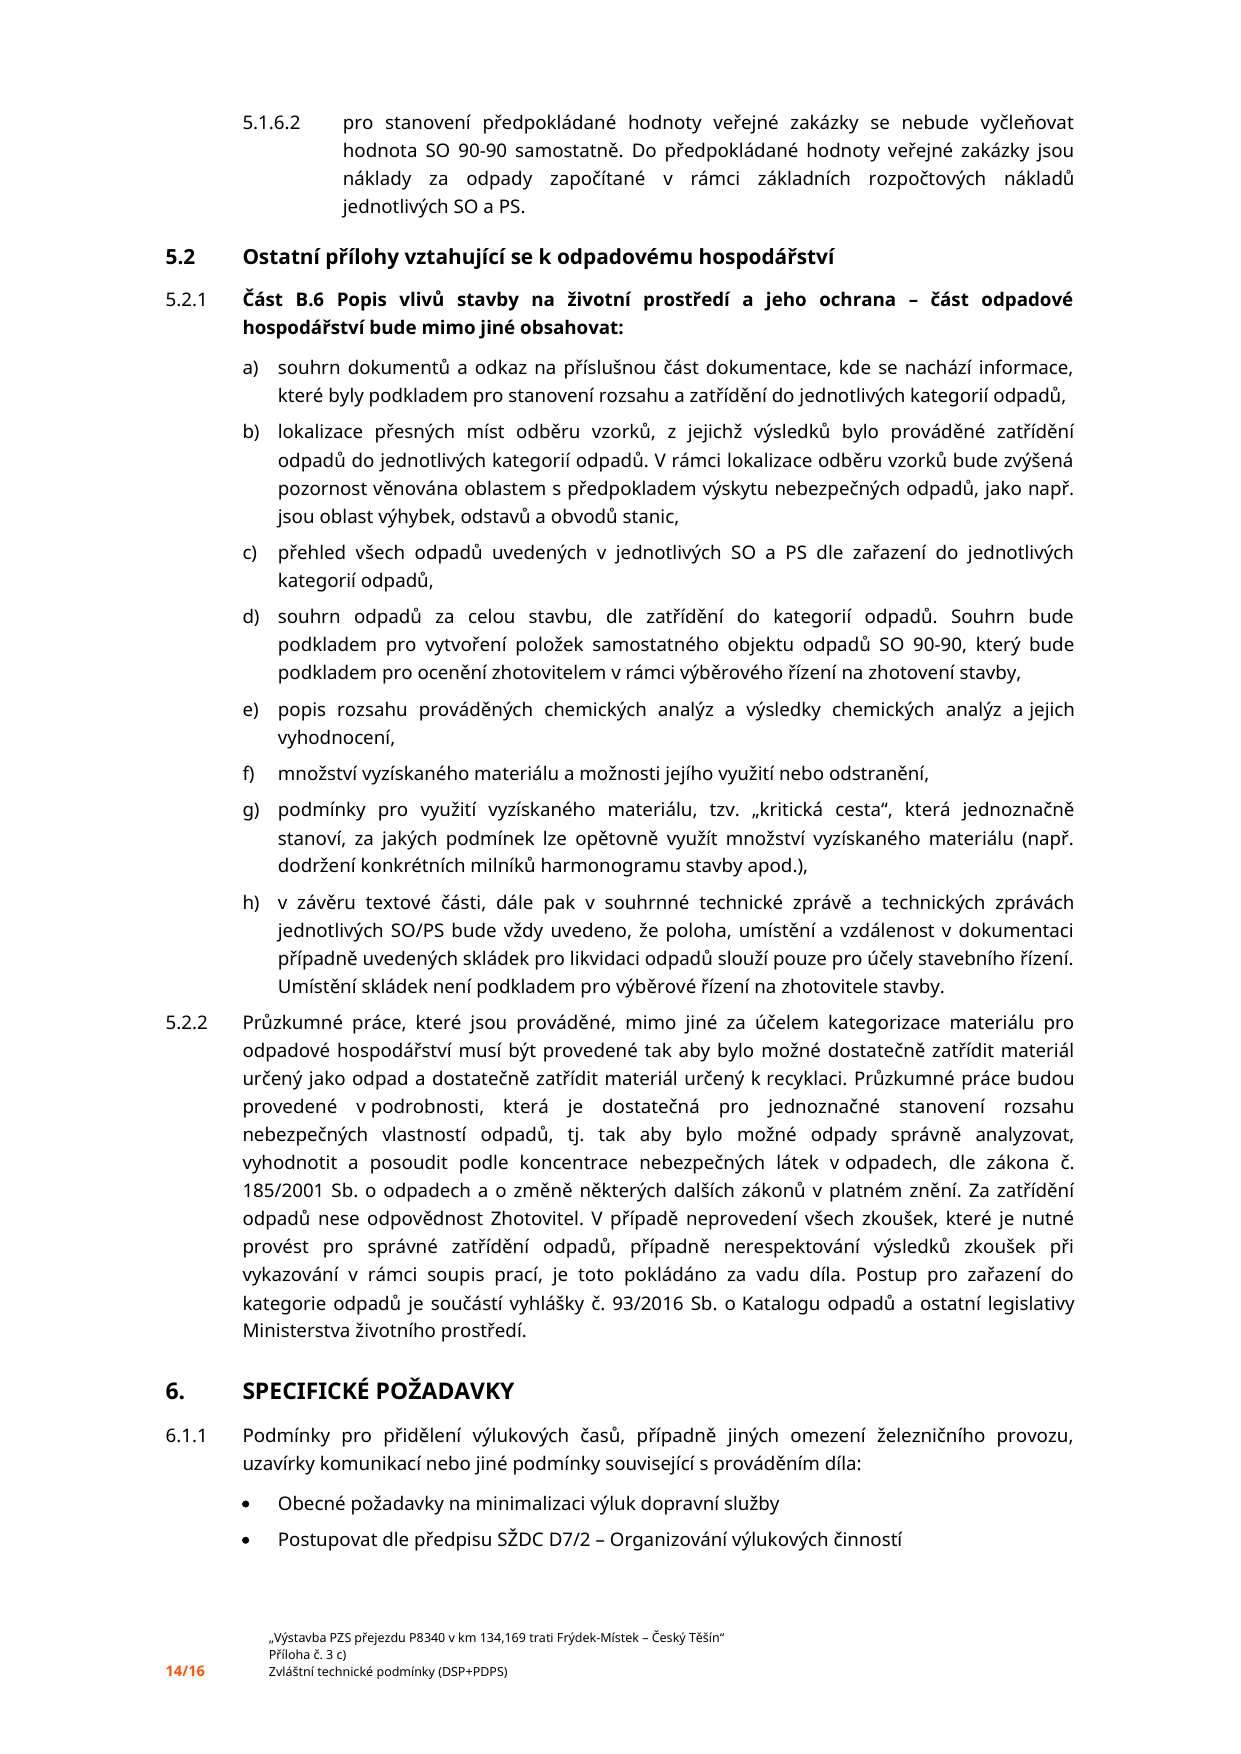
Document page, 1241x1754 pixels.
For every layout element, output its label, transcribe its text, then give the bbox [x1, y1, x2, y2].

text SPECIFICKÉ POŽADAVKY [165, 1375, 1075, 1406]
list Ostatní přílohy vztahující se k odpadovému hospodářství [165, 242, 1075, 271]
list lokalizace přesných míst odběru vzorků, z jejichž výsledků bylo prováděné zatřídění odpadů do jednotlivých kategorií odpadů. V rámci lokalizace odběru vzorků bude zvýšená pozornost věnována oblastem s předpokladem výskytu nebezpečných odpadů, jako např. jsou oblast výhybek, odstavů a obvodů stanic, [242, 419, 1075, 528]
list popis rozsahu prováděných chemických analýz a výsledky chemických analýz a jejich vyhodnocení, [242, 696, 1075, 749]
list množství vyzískaného materiálu a možnosti jejího využití nebo odstranění, [242, 760, 1075, 786]
list Část B.6 Popis vlivů stavby na životní prostředí a jeho ochrana – část odpadové hospodářství bude mimo jiné obsahovat: [165, 286, 1075, 339]
list přehled všech odpadů uvedených v jednotlivých SO a PS dle zařazení do jednotlivých kategorií odpadů, [242, 539, 1075, 593]
list v závěru textové části, dále pak v souhrnné technické zprávě a technických zprávách jednotlivých SO/PS bude vždy uvedeno, že poloha, umístění a vzdálenost v dokumentaci případně uvedených skládek pro likvidaci odpadů slouží pouze pro účely stavebního řízení. Umístění skládek není podkladem pro výběrové řízení na zhotovitele stavby. [242, 889, 1075, 999]
text Podmínky pro přidělení výlukových časů, případně jiných omezení železničního provozu, uzavírky komunikací nebo jiné podmínky související s prováděním díla: [165, 1422, 1075, 1475]
list Průzkumné práce, které jsou prováděné, mimo jiné za účelem kategorizace materiálu pro odpadové hospodářství musí být provedené tak aby bylo možné dostatečně zatřídit materiál určený jako odpad a dostatečně zatřídit materiál určený k recyklaci. Průzkumné práce budou provedené v podrobnosti, která je dostatečná pro jednoznačné stanovení rozsahu nebezpečných vlastností odpadů, tj. tak aby bylo možné odpady správně analyzovat, vyhodnotit a posoudit podle koncentrace nebezpečných látek v odpadech, dle zákona č. 185/2001 Sb. o odpadech a o změně některých dalších zákonů v platném znění. Za zatřídění odpadů nese odpovědnost Zhotovitel. V případě neprovedení všech zkoušek, které je nutné provést pro správné zatřídění odpadů, případně nerespektování výsledků zkoušek při vykazování v rámci soupis prací, je toto pokládáno za vadu díla. Postup pro zařazení do kategorie odpadů je součástí vyhlášky č. 93/2016 Sb. o Katalogu odpadů a ostatní legislativy Ministerstva životního prostředí. [165, 1009, 1075, 1343]
text Obecné požadavky na minimalizaci výluk dopravní služby [242, 1490, 1075, 1516]
text Postupovat dle předpisu SŽDC D7/2 – Organizování výlukových činností [242, 1527, 1075, 1552]
list pro stanovení předpokládané hodnoty veřejné zakázky se nebude vyčleňovat hodnota SO 90-90 samostatně. Do předpokládané hodnoty veřejné zakázky jsou náklady za odpady započítané v rámci základních rozpočtových nákladů jednotlivých SO a PS. [242, 109, 1075, 219]
list souhrn dokumentů a odkaz na příslušnou část dokumentace, kde se nachází informace, které byly podkladem pro stanovení rozsahu a zatřídění do jednotlivých kategorií odpadů, [242, 354, 1075, 408]
list podmínky pro využití vyzískaného materiálu, tzv. „kritická cesta“, která jednoznačně stanoví, za jakých podmínek lze opětovně využít množství vyzískaného materiálu (např. dodržení konkrétních milníků harmonogramu stavby apod.), [242, 797, 1075, 878]
list souhrn odpadů za celou stavbu, dle zatřídění do kategorií odpadů. Souhrn bude podkladem pro vytvoření položek samostatného objektu odpadů SO 90-90, který bude podkladem pro ocenění zhotovitelem v rámci výběrového řízení na zhotovení stavby, [242, 604, 1075, 685]
